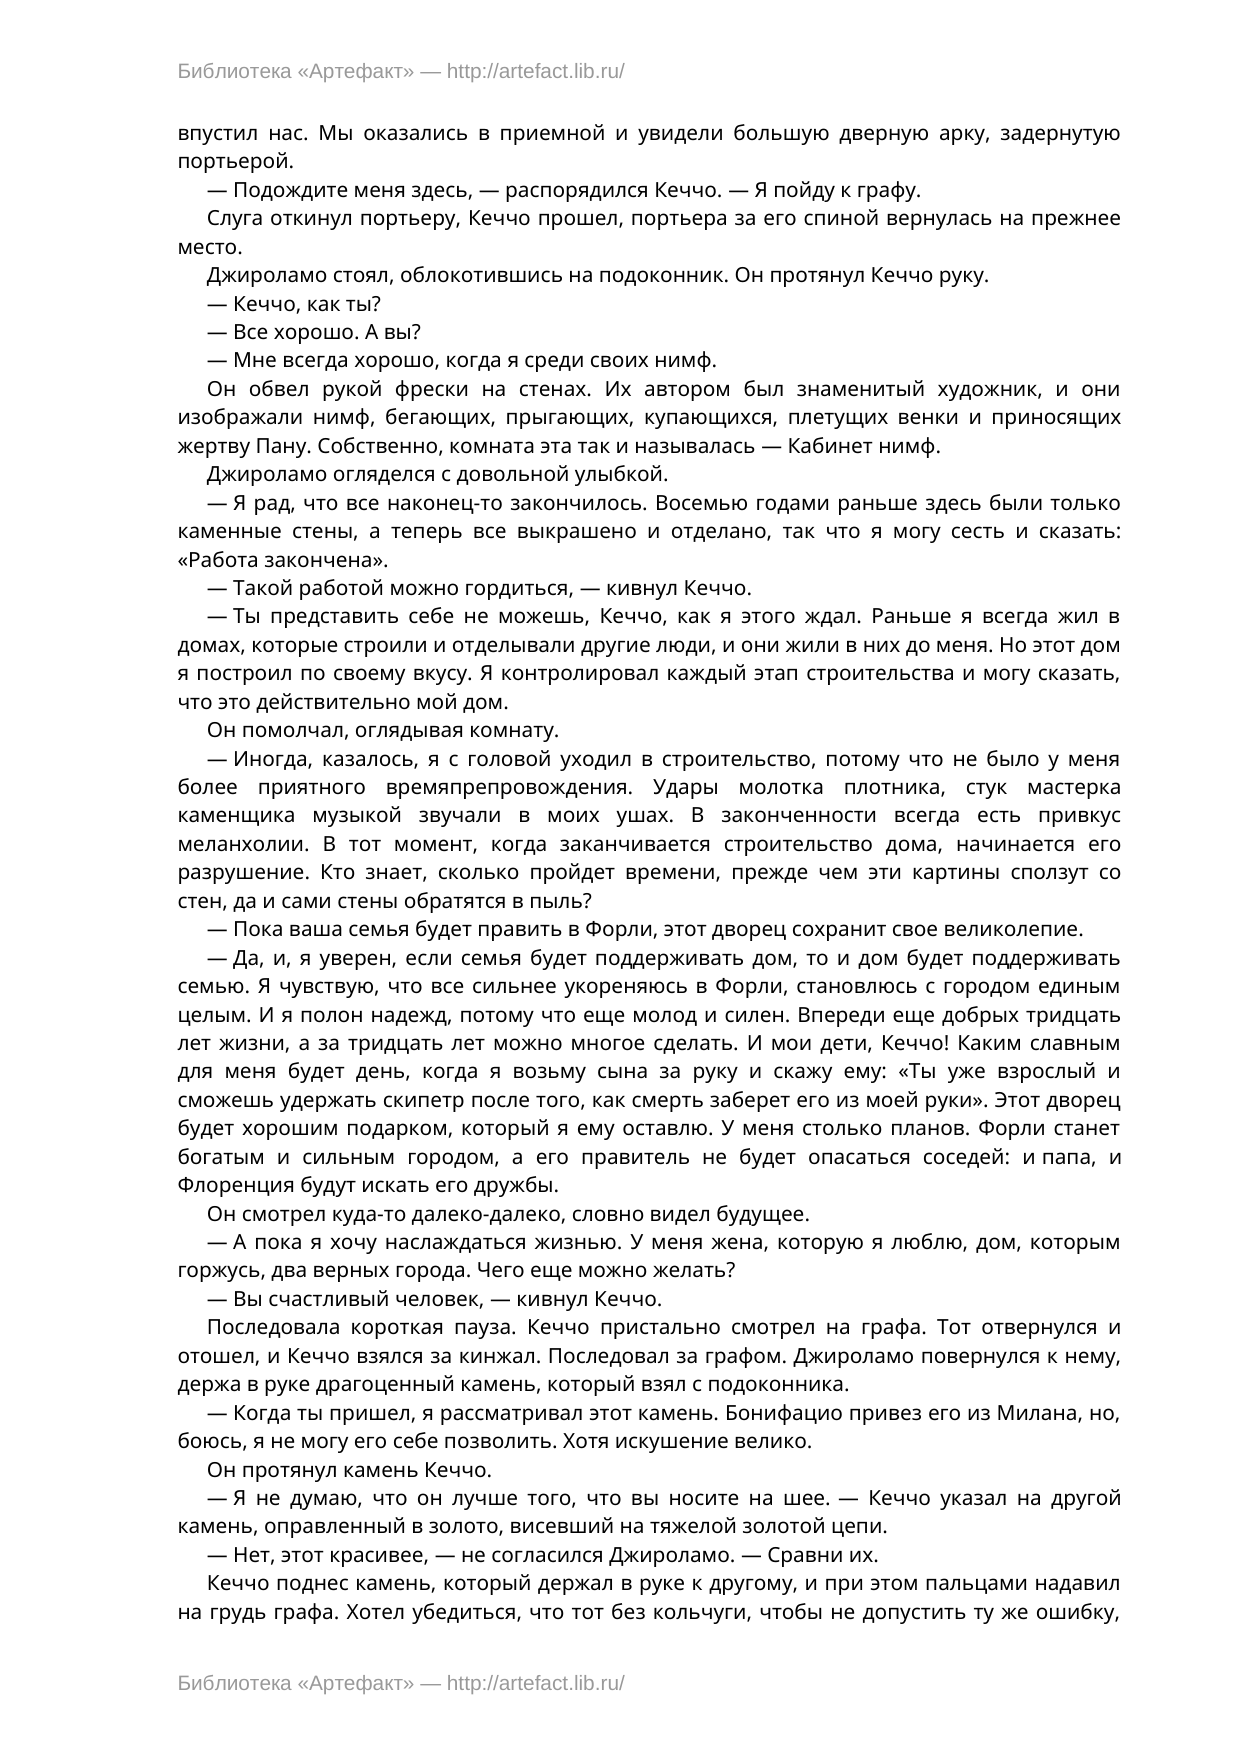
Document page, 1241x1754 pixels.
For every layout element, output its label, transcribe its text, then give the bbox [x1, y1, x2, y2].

text — Да, и, я уверен, если семья будет поддерживать дом, то и дом будет поддерживать семью. Я чувствую, что все сильнее укореняюсь в Форли, становлюсь с городом единым целым. И я полон надежд, потому что еще молод и силен. Впереди еще добрых тридцать лет жизни, а за тридцать лет можно многое сделать. И мои дети, Кеччо! Каким славным для меня будет день, когда я возьму сына за руку и скажу ему: «Ты уже взрослый и сможешь удержать скипетр после того, как смерть заберет его из моей руки». Этот дворец будет хорошим подарком, который я ему оставлю. У меня столько планов. Форли станет богатым и сильным городом, а его правитель не будет опасаться соседей: и папа, и Флоренция будут искать его дружбы. [177, 943, 1122, 1199]
text Он обвел рукой фрески на стенах. Их автором был знаменитый художник, и они изображали нимф, бегающих, прыгающих, купающихся, плетущих венки и приносящих жертву Пану. Собственно, комната эта так и называлась — Кабинет нимф. [177, 374, 1122, 459]
text Он смотрел куда-то далеко-далеко, словно видел будущее. [177, 1199, 1122, 1227]
text Слуга откинул портьеру, Кеччо прошел, портьера за его спиной вернулась на прежнее место. [177, 203, 1122, 260]
text — Пока ваша семья будет править в Форли, этот дворец сохранит свое великолепие. [177, 914, 1122, 943]
text — Иногда, казалось, я с головой уходил в строительство, потому что не было у меня более приятного времяпрепровождения. Удары молотка плотника, стук мастерка каменщика музыкой звучали в моих ушах. В законченности всегда есть привкус меланхолии. В тот момент, когда заканчивается строительство дома, начинается его разрушение. Кто знает, сколько пройдет времени, прежде чем эти картины сползут со стен, да и сами стены обратятся в пыль? [177, 744, 1122, 914]
text Он помолчал, оглядывая комнату. [177, 715, 1122, 744]
text — Я рад, что все наконец-то закончилось. Восемью годами раньше здесь были только каменные стены, а теперь все выкрашено и отделано, так что я могу сесть и сказать: «Работа закончена». [177, 488, 1122, 573]
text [177, 118, 1122, 175]
text — Я не думаю, что он лучше того, что вы носите на шее. — Кеччо указал на другой камень, оправленный в золото, висевший на тяжелой золотой цепи. [177, 1483, 1122, 1540]
text — Подождите меня здесь, — распорядился Кеччо. — Я пойду к графу. [177, 175, 1122, 203]
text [177, 1568, 1122, 1625]
text — Такой работой можно гордиться, — кивнул Кеччо. [177, 573, 1122, 602]
text — Кеччо, как ты? [177, 289, 1122, 317]
text — Когда ты пришел, я рассматривал этот камень. Бонифацио привез его из Милана, но, боюсь, я не могу его себе позволить. Хотя искушение велико. [177, 1398, 1122, 1455]
text — Нет, этот красивее, — не согласился Джироламо. — Сравни их. [177, 1540, 1122, 1568]
text Джироламо стоял, облокотившись на подоконник. Он протянул Кеччо руку. [177, 260, 1122, 289]
text Джироламо огляделся с довольной улыбкой. [177, 459, 1122, 488]
text Он протянул камень Кеччо. [177, 1455, 1122, 1483]
text — Все хорошо. А вы? [177, 317, 1122, 346]
text — А пока я хочу наслаждаться жизнью. У меня жена, которую я люблю, дом, которым горжусь, два верных города. Чего еще можно желать? [177, 1227, 1122, 1284]
text — Вы счастливый человек, — кивнул Кеччо. [177, 1284, 1122, 1312]
text — Мне всегда хорошо, когда я среди своих нимф. [177, 346, 1122, 374]
text Последовала короткая пауза. Кеччо пристально смотрел на графа. Тот отвернулся и отошел, и Кеччо взялся за кинжал. Последовал за графом. Джироламо повернулся к нему, держа в руке драгоценный камень, который взял с подоконника. [177, 1312, 1122, 1398]
text — Ты представить себе не можешь, Кеччо, как я этого ждал. Раньше я всегда жил в домах, которые строили и отделывали другие люди, и они жили в них до меня. Но этот дом я построил по своему вкусу. Я контролировал каждый этап строительства и могу сказать, что это действительно мой дом. [177, 602, 1122, 715]
